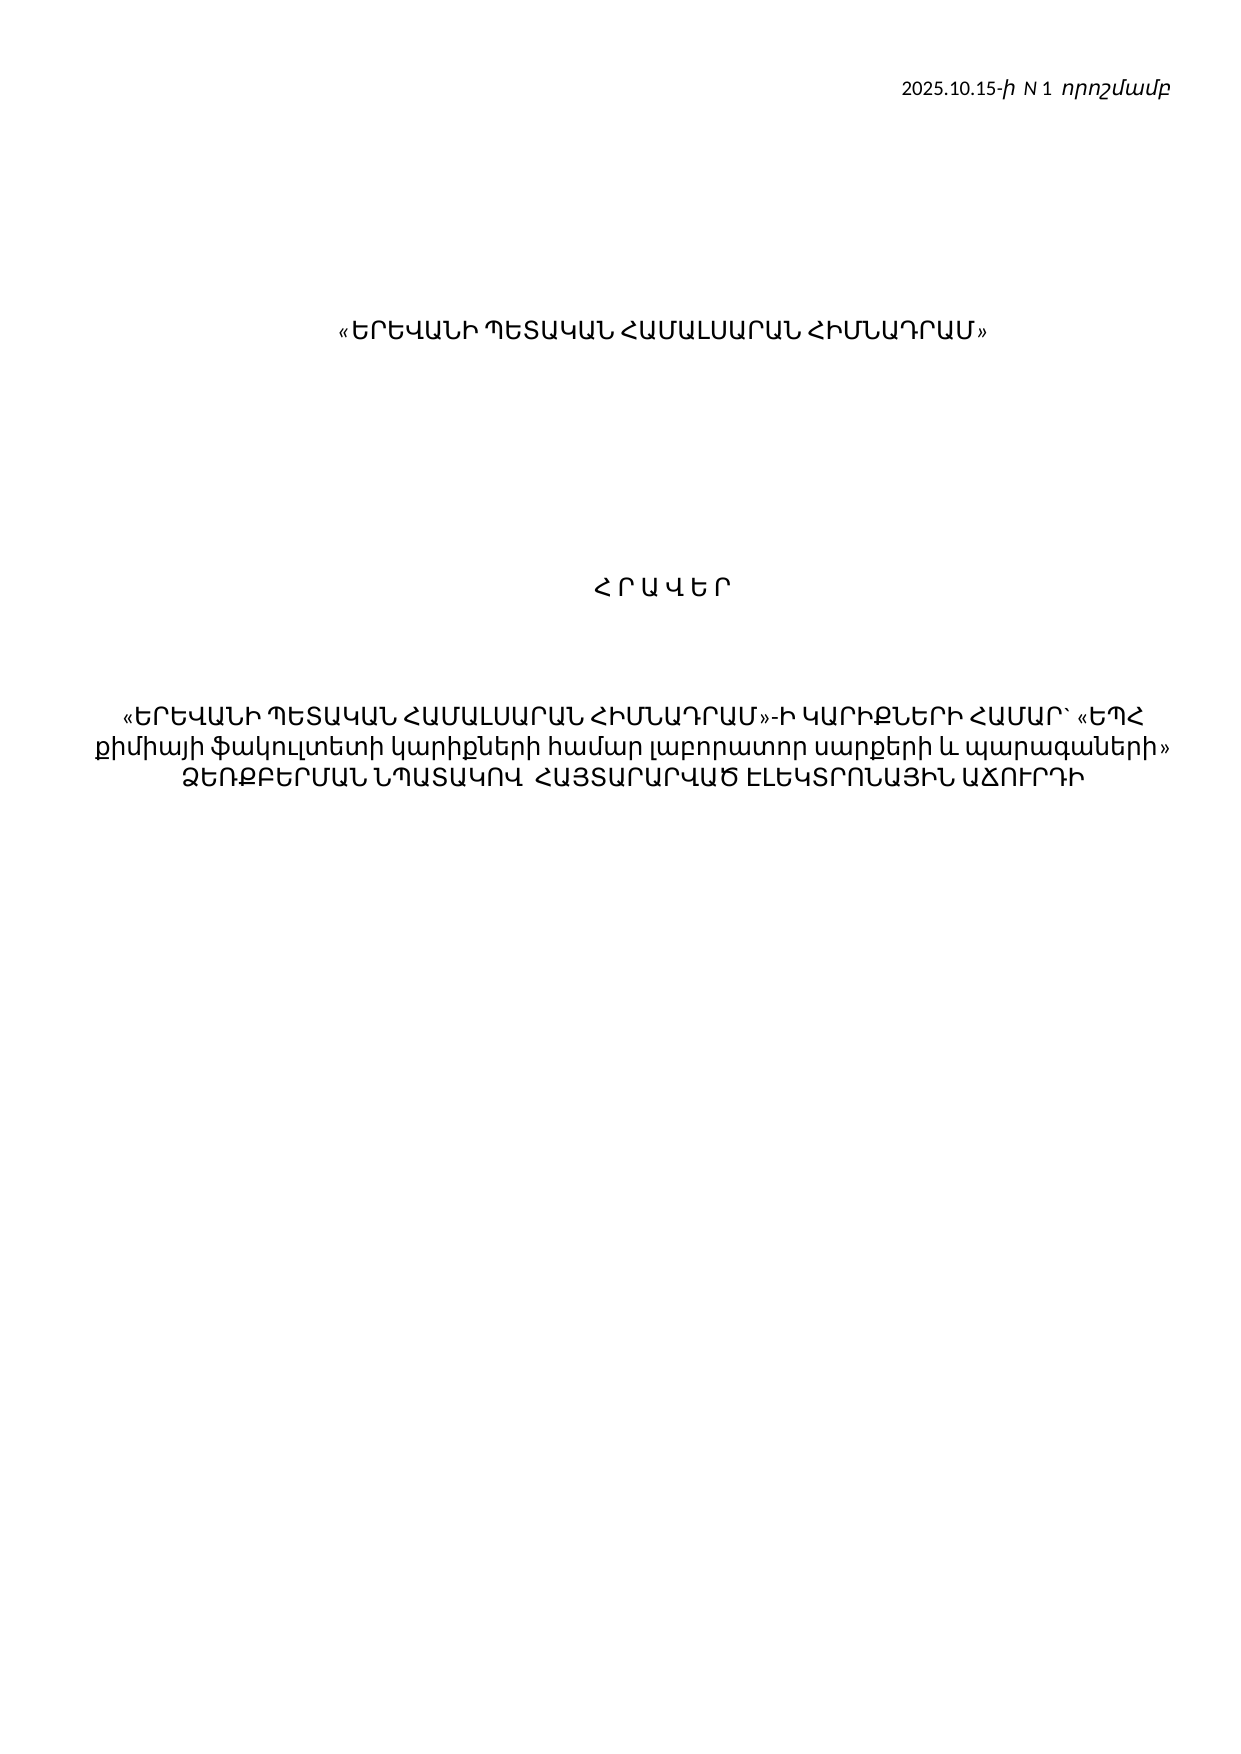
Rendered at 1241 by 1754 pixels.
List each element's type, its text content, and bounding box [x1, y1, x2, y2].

text 2025.10.15 -ի N 1 որոշմամբ [94, 75, 1171, 100]
text Հ Ր Ա Վ Ե Ր [94, 572, 1172, 602]
text « ԵՐԵՎԱՆԻ ՊԵՏԱԿԱՆ ՀԱՄԱԼՍԱՐԱՆ ՀԻՄՆԱԴՐԱՄ» [94, 316, 1172, 346]
text «ԵՐԵՎԱՆԻ ՊԵՏԱԿԱՆ ՀԱՄԱԼՍԱՐԱՆ ՀԻՄՆԱԴՐԱՄ»-Ի ԿԱՐԻՔՆԵՐԻ ՀԱՄԱՐ` «ԵՊՀ քիմիայի ֆակուլտետի կարիքների համար լաբորատոր սարքերի և պարագաների» ՁԵՌՔԲԵՐՄԱՆ ՆՊԱՏԱԿՈՎ ՀԱՅՏԱՐԱՐՎԱԾ ԷԼԵԿՏՐՈՆԱՅԻՆ ԱՃՈՒՐԴԻ [94, 701, 1172, 792]
